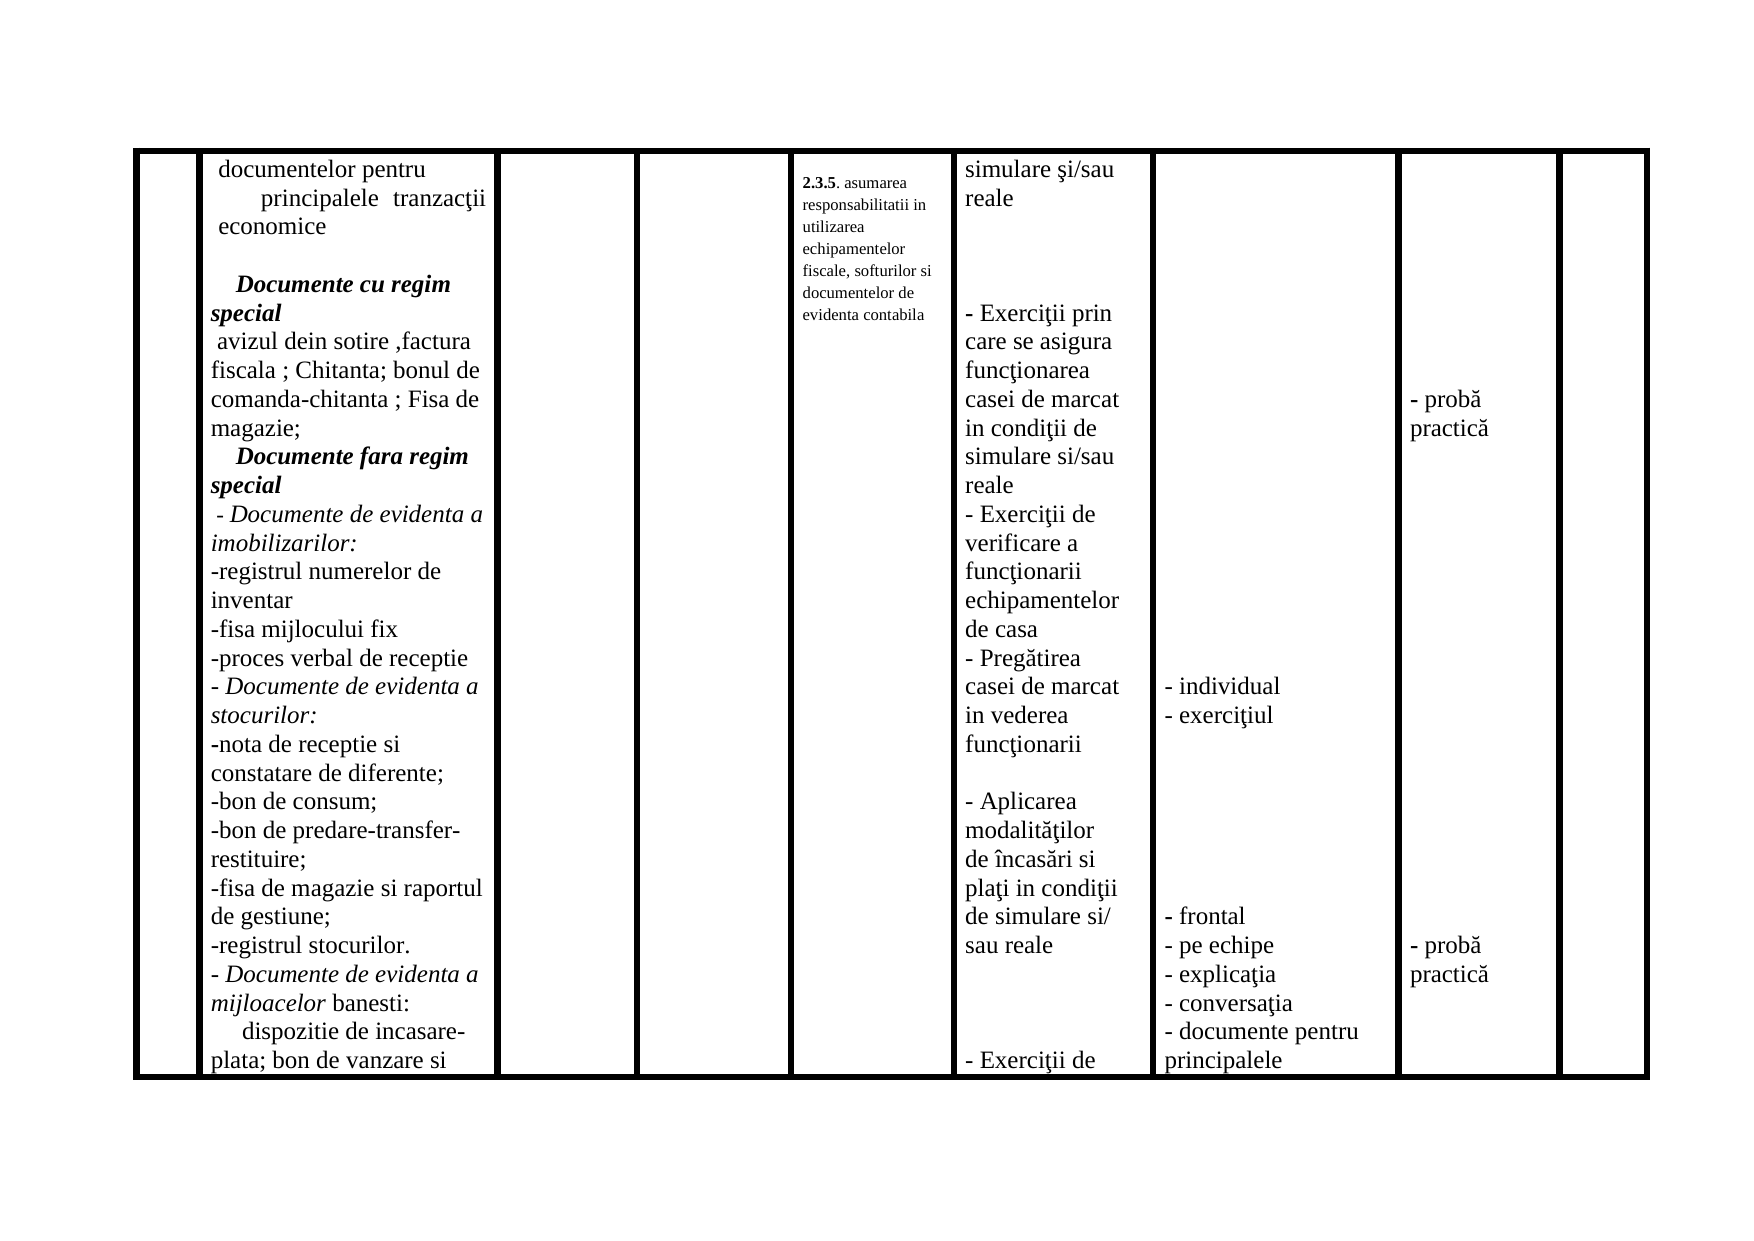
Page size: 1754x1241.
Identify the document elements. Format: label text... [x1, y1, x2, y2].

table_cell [957, 154, 1150, 1074]
table_cell [1563, 154, 1644, 1074]
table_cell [501, 154, 634, 1074]
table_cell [1156, 154, 1395, 1074]
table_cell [640, 154, 788, 1074]
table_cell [203, 154, 494, 1074]
table_cell 1 [140, 154, 196, 1074]
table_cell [794, 154, 951, 1074]
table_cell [1402, 154, 1556, 1074]
